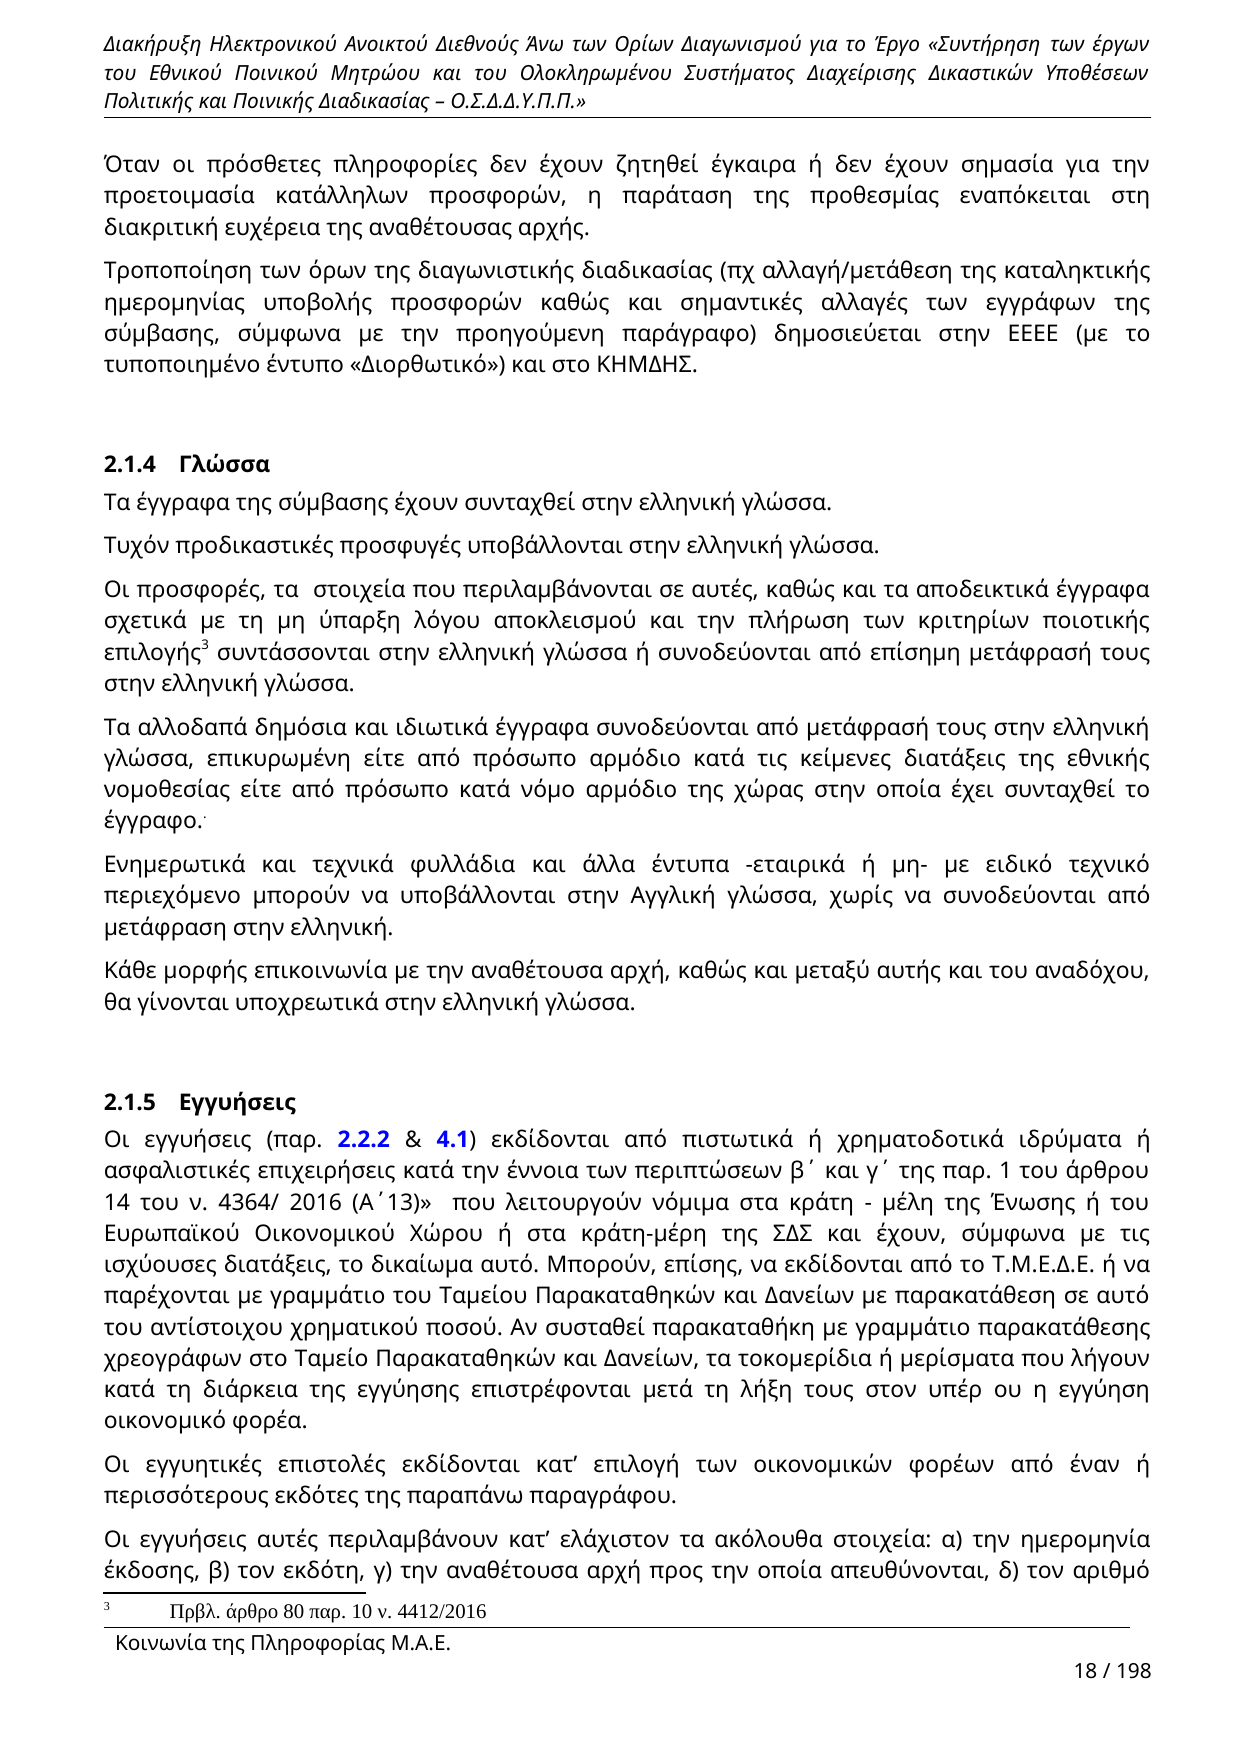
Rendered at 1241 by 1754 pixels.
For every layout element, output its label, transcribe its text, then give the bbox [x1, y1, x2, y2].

text Τροποποίηση των όρων της διαγωνιστικής διαδικασίας (πχ αλλαγή/μετάθεση της καταληκτικής ημερομηνίας υποβολής προσφορών καθώς και σημαντικές αλλαγές των εγγράφων της σύμβασης, σύμφωνα με την προηγούμενη παράγραφο) δημοσιεύεται στην ΕΕΕΕ (με το τυποποιημένο έντυπο «Διορθωτικό») και στο ΚΗΜΔΗΣ. [103, 254, 1151, 379]
text Τυχόν προδικαστικές προσφυγές υποβάλλονται στην ελληνική γλώσσα. [103, 529, 1151, 560]
subtitle Εγγυήσεις [103, 1085, 1151, 1117]
text Οι εγγυητικές επιστολές εκδίδονται κατ’ επιλογή των οικονομικών φορέων από έναν ή περισσότερους εκδότες της παραπάνω παραγράφου. [103, 1448, 1151, 1510]
subtitle Γλώσσα [103, 448, 1151, 479]
text Τα αλλοδαπά δημόσια και ιδιωτικά έγγραφα συνοδεύονται από μετάφρασή τους στην ελληνική γλώσσα, επικυρωμένη είτε από πρόσωπο αρμόδιο κατά τις κείμενες διατάξεις της εθνικής νομοθεσίας είτε από πρόσωπο κατά νόμο αρμόδιο της χώρας στην οποία έχει συνταχθεί το έγγραφο.. [103, 710, 1151, 835]
text Οι εγγυήσεις (παρ. 2.2.2 & 4.1) εκδίδονται από πιστωτικά ή χρηματοδοτικά ιδρύματα ή ασφαλιστικές επιχειρήσεις κατά την έννοια των περιπτώσεων β΄ και γ΄ της παρ. 1 του άρθρου 14 του ν. 4364/ 2016 (Α΄13)» που λειτουργούν νόμιμα στα κράτη - μέλη της Ένωσης ή του Ευρωπαϊκού Οικονομικού Χώρου ή στα κράτη-μέρη της ΣΔΣ και έχουν, σύμφωνα με τις ισχύουσες διατάξεις, το δικαίωμα αυτό. Μπορούν, επίσης, να εκδίδονται από το Τ.Μ.Ε.Δ.Ε. ή να παρέχονται με γραμμάτιο του Ταμείου Παρακαταθηκών και Δανείων με παρακατάθεση σε αυτό του αντίστοιχου χρηματικού ποσού. Αν συσταθεί παρακαταθήκη με γραμμάτιο παρακατάθεσης χρεογράφων στο Ταμείο Παρακαταθηκών και Δανείων, τα τοκομερίδια ή μερίσματα που λήγουν κατά τη διάρκεια της εγγύησης επιστρέφονται μετά τη λήξη τους στον υπέρ ου η εγγύηση οικονομικό φορέα. [103, 1123, 1151, 1435]
text Ενημερωτικά και τεχνικά φυλλάδια και άλλα έντυπα -εταιρικά ή μη- με ειδικό τεχνικό περιεχόμενο μπορούν να υποβάλλονται στην Αγγλική γλώσσα, χωρίς να συνοδεύονται από μετάφραση στην ελληνική. [103, 848, 1151, 942]
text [103, 1523, 1151, 1585]
text Όταν οι πρόσθετες πληροφορίες δεν έχουν ζητηθεί έγκαιρα ή δεν έχουν σημασία για την προετοιμασία κατάλληλων προσφορών, η παράταση της προθεσμίας εναπόκειται στη διακριτική ευχέρεια της αναθέτουσας αρχής. [103, 148, 1151, 242]
text Τα έγγραφα της σύμβασης έχουν συνταχθεί στην ελληνική γλώσσα. [103, 485, 1151, 517]
text Κάθε μορφής επικοινωνία με την αναθέτουσα αρχή, καθώς και μεταξύ αυτής και του αναδόχου, θα γίνονται υποχρεωτικά στην ελληνική γλώσσα. [103, 954, 1151, 1017]
text Οι προσφορές, τα στοιχεία που περιλαμβάνονται σε αυτές, καθώς και τα αποδεικτικά έγγραφα σχετικά με τη μη ύπαρξη λόγου αποκλεισμού και την πλήρωση των κριτηρίων ποιοτικής επιλογής συντάσσονται στην ελληνική γλώσσα ή συνοδεύονται από επίσημη μετάφρασή τους στην ελληνική γλώσσα. [103, 573, 1151, 698]
